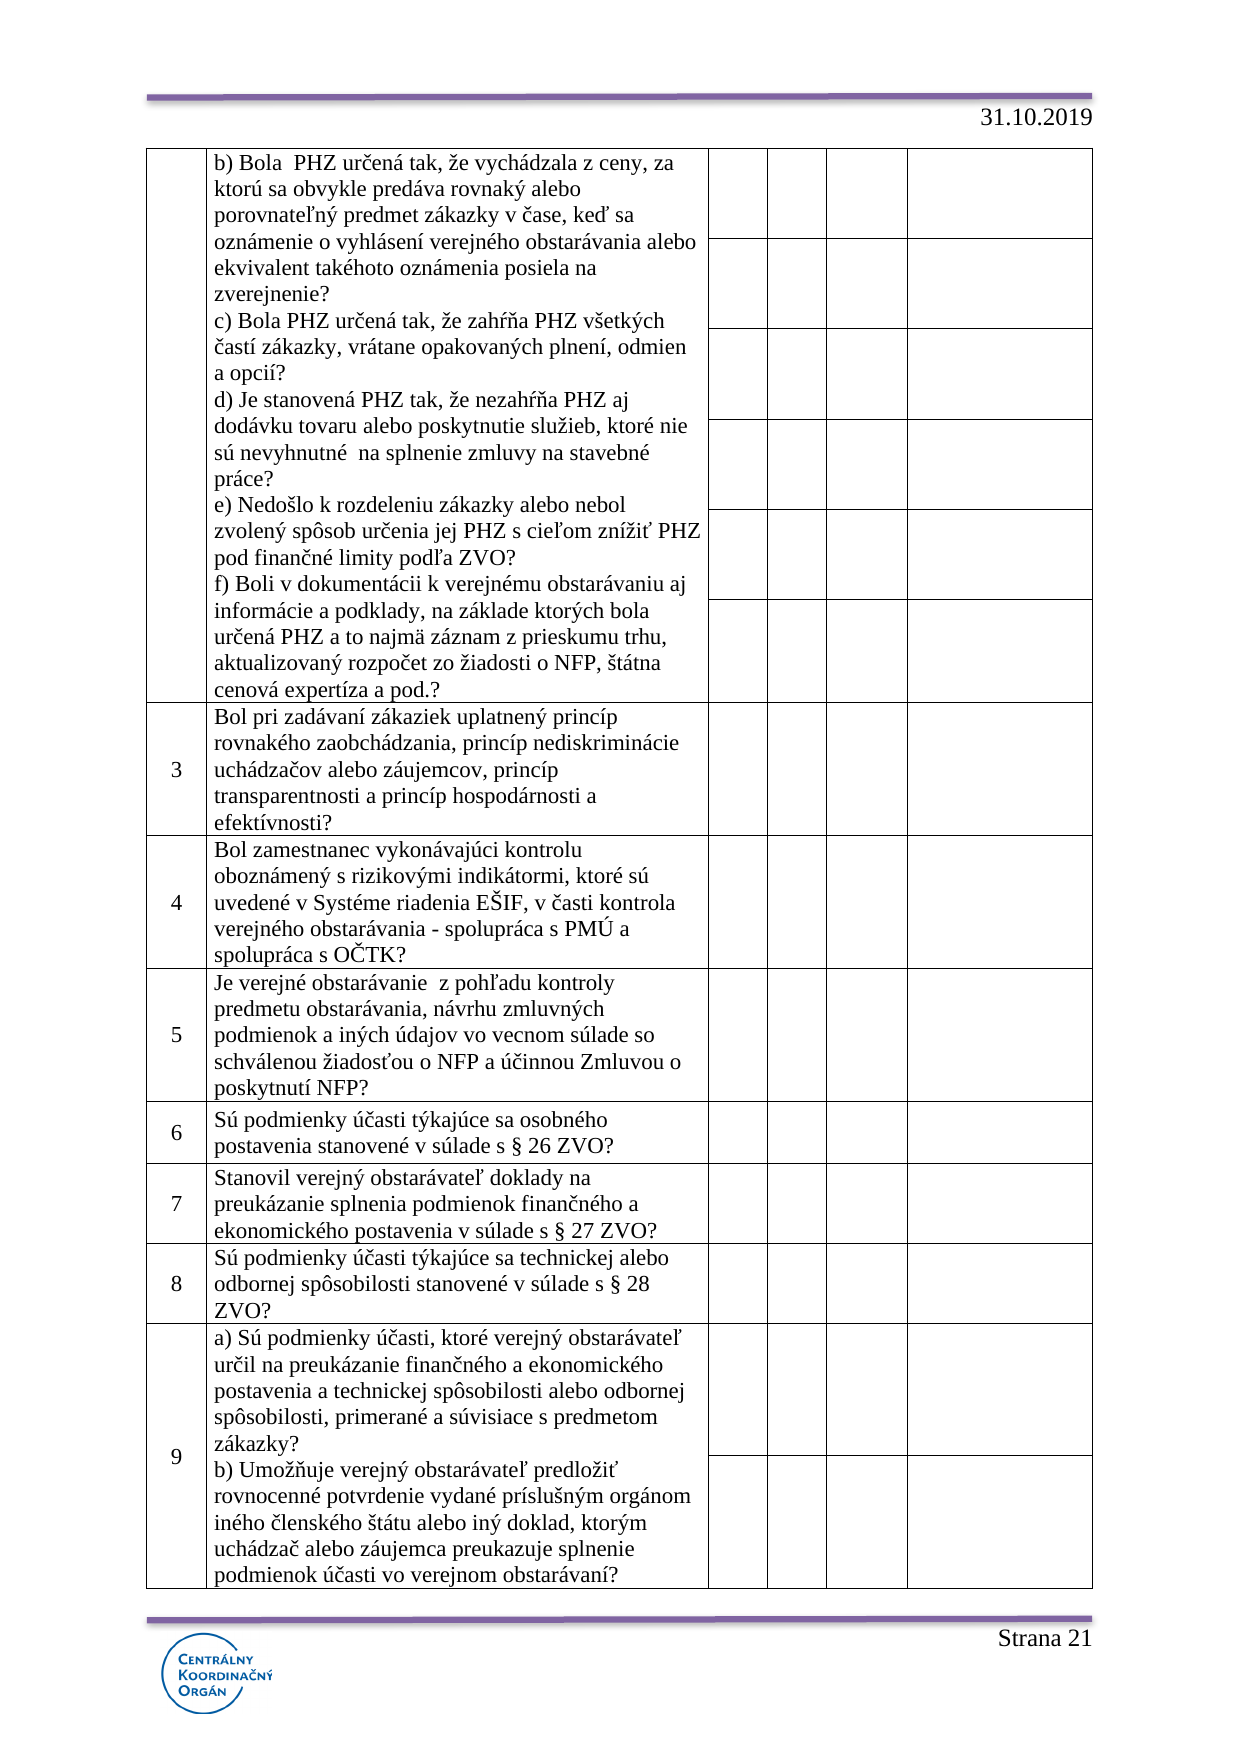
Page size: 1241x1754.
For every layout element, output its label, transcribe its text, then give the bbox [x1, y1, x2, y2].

table_cell Sú podmienky účasti týkajúce sa osobného postavenia stanovené v súlade s § 26 ZVO? [207, 1102, 708, 1163]
table_cell [827, 329, 907, 418]
table_cell [768, 420, 826, 509]
table_cell [768, 1456, 826, 1588]
table_cell [768, 1244, 826, 1323]
table_cell [709, 149, 767, 238]
table_cell [908, 703, 1092, 835]
table_cell [709, 239, 767, 328]
table_cell Je verejné obstarávanie z pohľadu kontroly predmetu obstarávania, návrhu zmluvných podmienok a iných údajov vo vecnom súlade so schválenou žiadosťou o NFP a účinnou Zmluvou o poskytnutí NFP? [207, 969, 708, 1101]
table_cell [908, 510, 1092, 599]
table_cell [908, 1102, 1092, 1163]
picture [159, 1631, 272, 1713]
table_cell [908, 1456, 1092, 1588]
table_cell [709, 1102, 767, 1163]
table_cell [827, 703, 907, 835]
table_cell 8 [147, 1244, 206, 1323]
table_cell [827, 836, 907, 968]
table_cell [827, 969, 907, 1101]
table_cell [908, 600, 1092, 702]
table_cell [827, 1244, 907, 1323]
table_cell [908, 836, 1092, 968]
table_cell [709, 510, 767, 599]
table_cell [827, 1102, 907, 1163]
table_cell [908, 969, 1092, 1101]
table_cell [768, 703, 826, 835]
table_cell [207, 149, 708, 702]
table_cell Stanovil verejný obstarávateľ doklady na preukázanie splnenia podmienok finančného a ekonomického postavenia v súlade s § 27 ZVO? [207, 1164, 708, 1243]
table_cell [827, 239, 907, 328]
table_cell [908, 420, 1092, 509]
table_cell 6 [147, 1102, 206, 1163]
table_cell 9 [147, 1324, 206, 1588]
table_cell Sú podmienky účasti týkajúce sa technickej alebo odbornej spôsobilosti stanovené v súlade s § 28 ZVO? [207, 1244, 708, 1323]
table_cell Bol zamestnanec vykonávajúci kontrolu oboznámený s rizikovými indikátormi, ktoré sú uvedené v Systéme riadenia EŠIF, v časti kontrola verejného obstarávania - spolupráca s PMÚ a spolupráca s OČTK? [207, 836, 708, 968]
table_cell [709, 600, 767, 702]
table_cell Bol pri zadávaní zákaziek uplatnený princíp rovnakého zaobchádzania, princíp nediskriminácie uchádzačov alebo záujemcov, princíp transparentnosti a princíp hospodárnosti a efektívnosti? [207, 703, 708, 835]
table_cell [768, 149, 826, 238]
table_cell [908, 1244, 1092, 1323]
table_cell [827, 149, 907, 238]
table_cell [709, 1244, 767, 1323]
table_cell [827, 420, 907, 509]
table_cell [768, 239, 826, 328]
table_cell [768, 600, 826, 702]
table_cell [908, 239, 1092, 328]
table_cell [827, 600, 907, 702]
table_cell [709, 969, 767, 1101]
table_cell 2 [147, 149, 206, 702]
table_cell 4 [147, 836, 206, 968]
table_cell [709, 703, 767, 835]
table_cell [709, 329, 767, 418]
table_cell [709, 420, 767, 509]
table_cell [709, 1324, 767, 1455]
table_cell [709, 836, 767, 968]
table_cell [709, 1456, 767, 1588]
table_cell [908, 1324, 1092, 1455]
table_cell [827, 1456, 907, 1588]
table_cell 5 [147, 969, 206, 1101]
table_cell [768, 836, 826, 968]
table_cell [908, 329, 1092, 418]
table_cell [768, 1164, 826, 1243]
table_cell a) Sú podmienky účasti, ktoré verejný obstarávateľ určil na preukázanie finančného a ekonomického postavenia a technickej spôsobilosti alebo odbornej spôsobilosti, primerané a súvisiace s predmetom zákazky? b) Umožňuje verejný obstarávateľ predložiť rovnocenné potvrdenie vydané príslušným orgánom iného členského štátu alebo iný doklad, ktorým uchádzač alebo záujemca preukazuje splnenie podmienok účasti vo verejnom obstarávaní? [207, 1324, 708, 1588]
table_cell [827, 510, 907, 599]
table_cell [768, 1102, 826, 1163]
table_cell [827, 1324, 907, 1455]
table_cell [768, 1324, 826, 1455]
table_cell [709, 1164, 767, 1243]
table_cell [768, 510, 826, 599]
table_cell [768, 329, 826, 418]
table_cell 7 [147, 1164, 206, 1243]
table_cell [908, 1164, 1092, 1243]
table_cell [768, 969, 826, 1101]
table_cell [827, 1164, 907, 1243]
table_cell [908, 149, 1092, 238]
table_cell 3 [147, 703, 206, 835]
